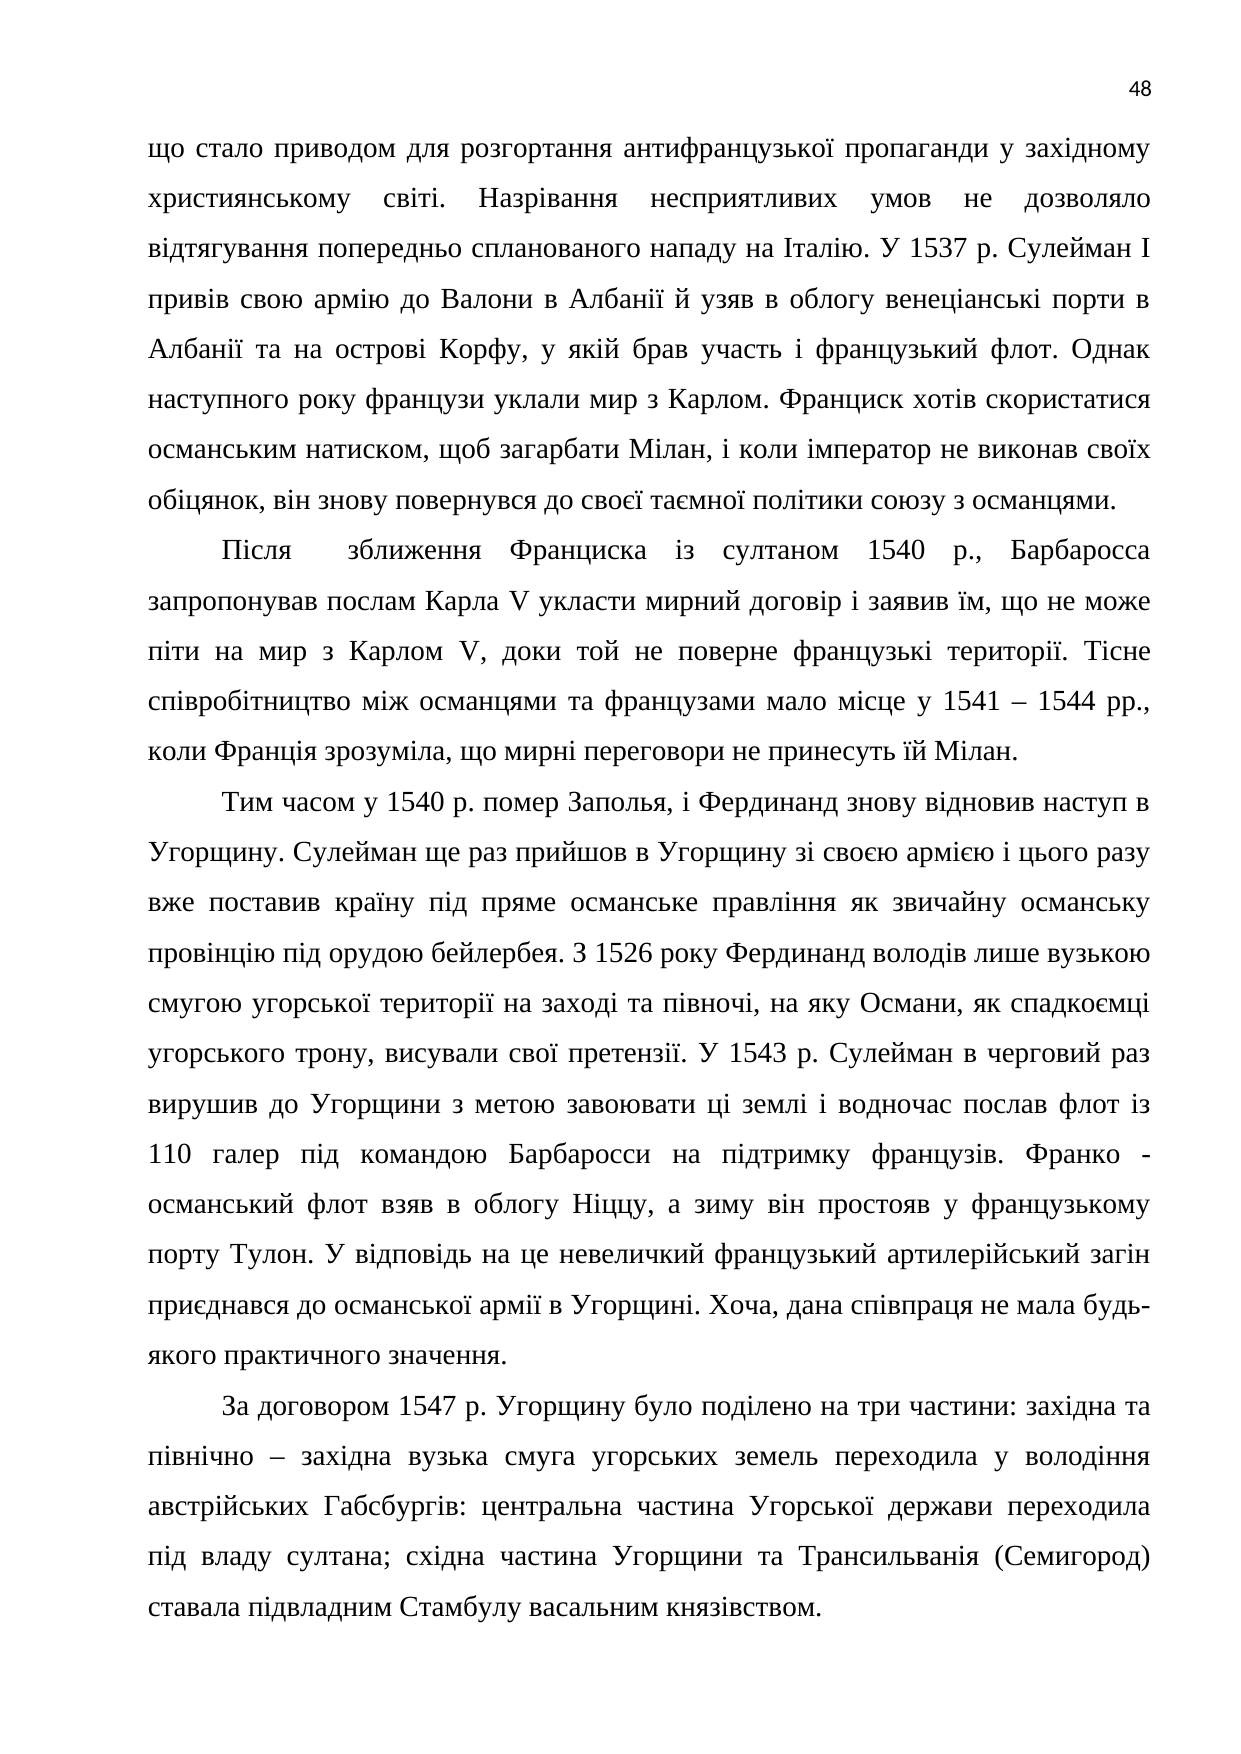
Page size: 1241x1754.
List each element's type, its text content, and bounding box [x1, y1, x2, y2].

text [148, 130, 1152, 516]
text За договором 1547 р. Угорщину було поділено на три частини: західна та північно – західна вузька смуга угорських земель переходила у володіння австрійських Габсбургів: центральна частина Угорської держави переходила під владу султана; східна частина Угорщини та Трансильванія (Семигород) ставала підвладним Стамбулу васальним князівством. [148, 1388, 1152, 1622]
text Тим часом у 1540 р. помер Заполья, і Фердинанд знову відновив наступ в Угорщину. Сулейман ще раз прийшов в Угорщину зі своєю армією і цього разу вже поставив країну під пряме османське правління як звичайну османську провінцію під орудою бейлербея. З 1526 року Фердинанд володів лише вузькою смугою угорської території на заході та півночі, на яку Османи, як спадкоємці угорського трону, висували свої претензії. У 1543 р. Сулейман в черговий раз вирушив до Угорщини з метою завоювати ці землі і водночас послав флот із 110 галер під командою Барбаросси на підтримку французів. Франко - османський флот взяв в облогу Ніццу, а зиму він простояв у французькому порту Тулон. У відповідь на це невеличкий французький артилерійський загін приєднався до османської армії в Угорщині. Хоча, дана співпраця не мала будь-якого практичного значення. [148, 784, 1152, 1371]
text Після зближення Франциска із султаном 1540 р., Барбаросса запропонував послам Карла V укласти мирний договір і заявив їм, що не може піти на мир з Карлом V, доки той не поверне французькі території. Тісне співробітництво між османцями та французами мало місце у 1541 – 1544 рр., коли Франція зрозуміла, що мирні переговори не принесуть їй Мілан. [148, 532, 1152, 767]
